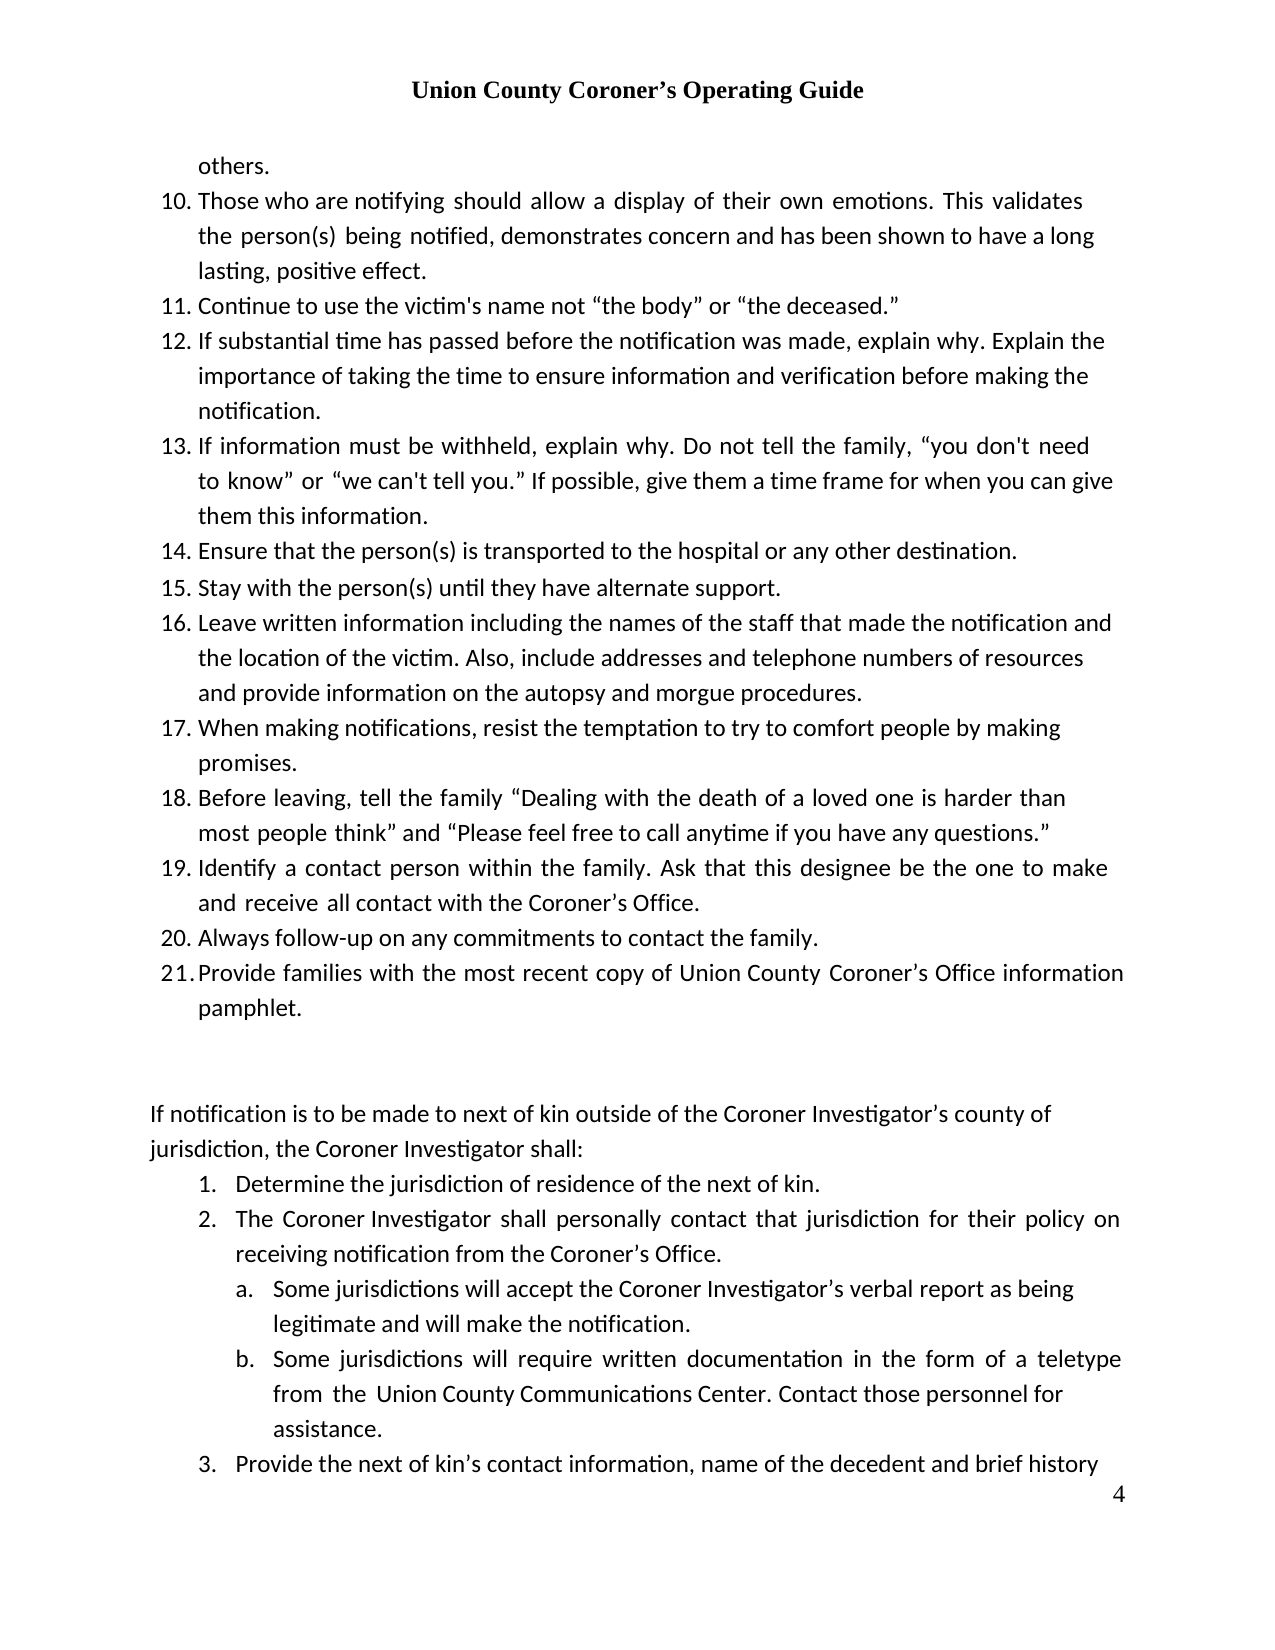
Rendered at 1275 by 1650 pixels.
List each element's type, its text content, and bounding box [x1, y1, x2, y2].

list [160, 150, 1125, 181]
list Stay with the person(s) until they have alternate support. [160, 572, 1125, 602]
list Before leaving, tell the family “Dealing with the death of a loved one is harder than most people think” and “Please feel free to call anytime if you have any questions.” [160, 782, 1125, 847]
list If information must be withheld, explain why. Do not tell the family, “you don't need to know” or “we can't tell you.” If possible, give them a time frame for when you can give them this information. [160, 430, 1118, 531]
list Some jurisdictions will require written documentation in the form of a teletype from the Union County Communications Center. Contact those personnel for assistance. [235, 1343, 1125, 1444]
list Determine the jurisdiction of residence of the next of kin. [198, 1168, 1125, 1199]
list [198, 1448, 1125, 1479]
list When making notifications, resist the temptation to try to comfort people by making promises. [160, 712, 1125, 777]
text If notification is to be made to next of kin outside of the Coroner Investigator’s county of jurisdiction, the Coroner Investigator shall: [150, 1098, 1125, 1164]
list The Coroner Investigator shall personally contact that jurisdiction for their policy on receiving notification from the Coroner’s Office. [198, 1203, 1125, 1269]
list Identify a contact person within the family. Ask that this designee be the one to make and receive all contact with the Coroner’s Office. [160, 852, 1125, 917]
list Continue to use the victim's name not “the body” or “the deceased.” [160, 290, 1125, 321]
list Provide families with the most recent copy of Union County Coroner’s Office information pamphlet. [160, 957, 1125, 1022]
list Always follow-up on any commitments to contact the family. [160, 922, 1125, 952]
list If substantial time has passed before the notification was made, explain why. Explain the importance of taking the time to ensure information and verification before making the notification. [160, 325, 1118, 426]
list Some jurisdictions will accept the Coroner Investigator’s verbal report as being legitimate and will make the notification. [235, 1273, 1118, 1339]
list Those who are notifying should allow a display of their own emotions. This validates the person(s) being notified, demonstrates concern and has been shown to have a long lasting, positive effect. [160, 185, 1117, 286]
list Leave written information including the names of the staff that made the notification and the location of the victim. Also, include addresses and telephone numbers of resources and provide information on the autopsy and morgue procedures. [160, 607, 1118, 707]
list Ensure that the person(s) is transported to the hospital or any other destination. [160, 535, 1125, 566]
